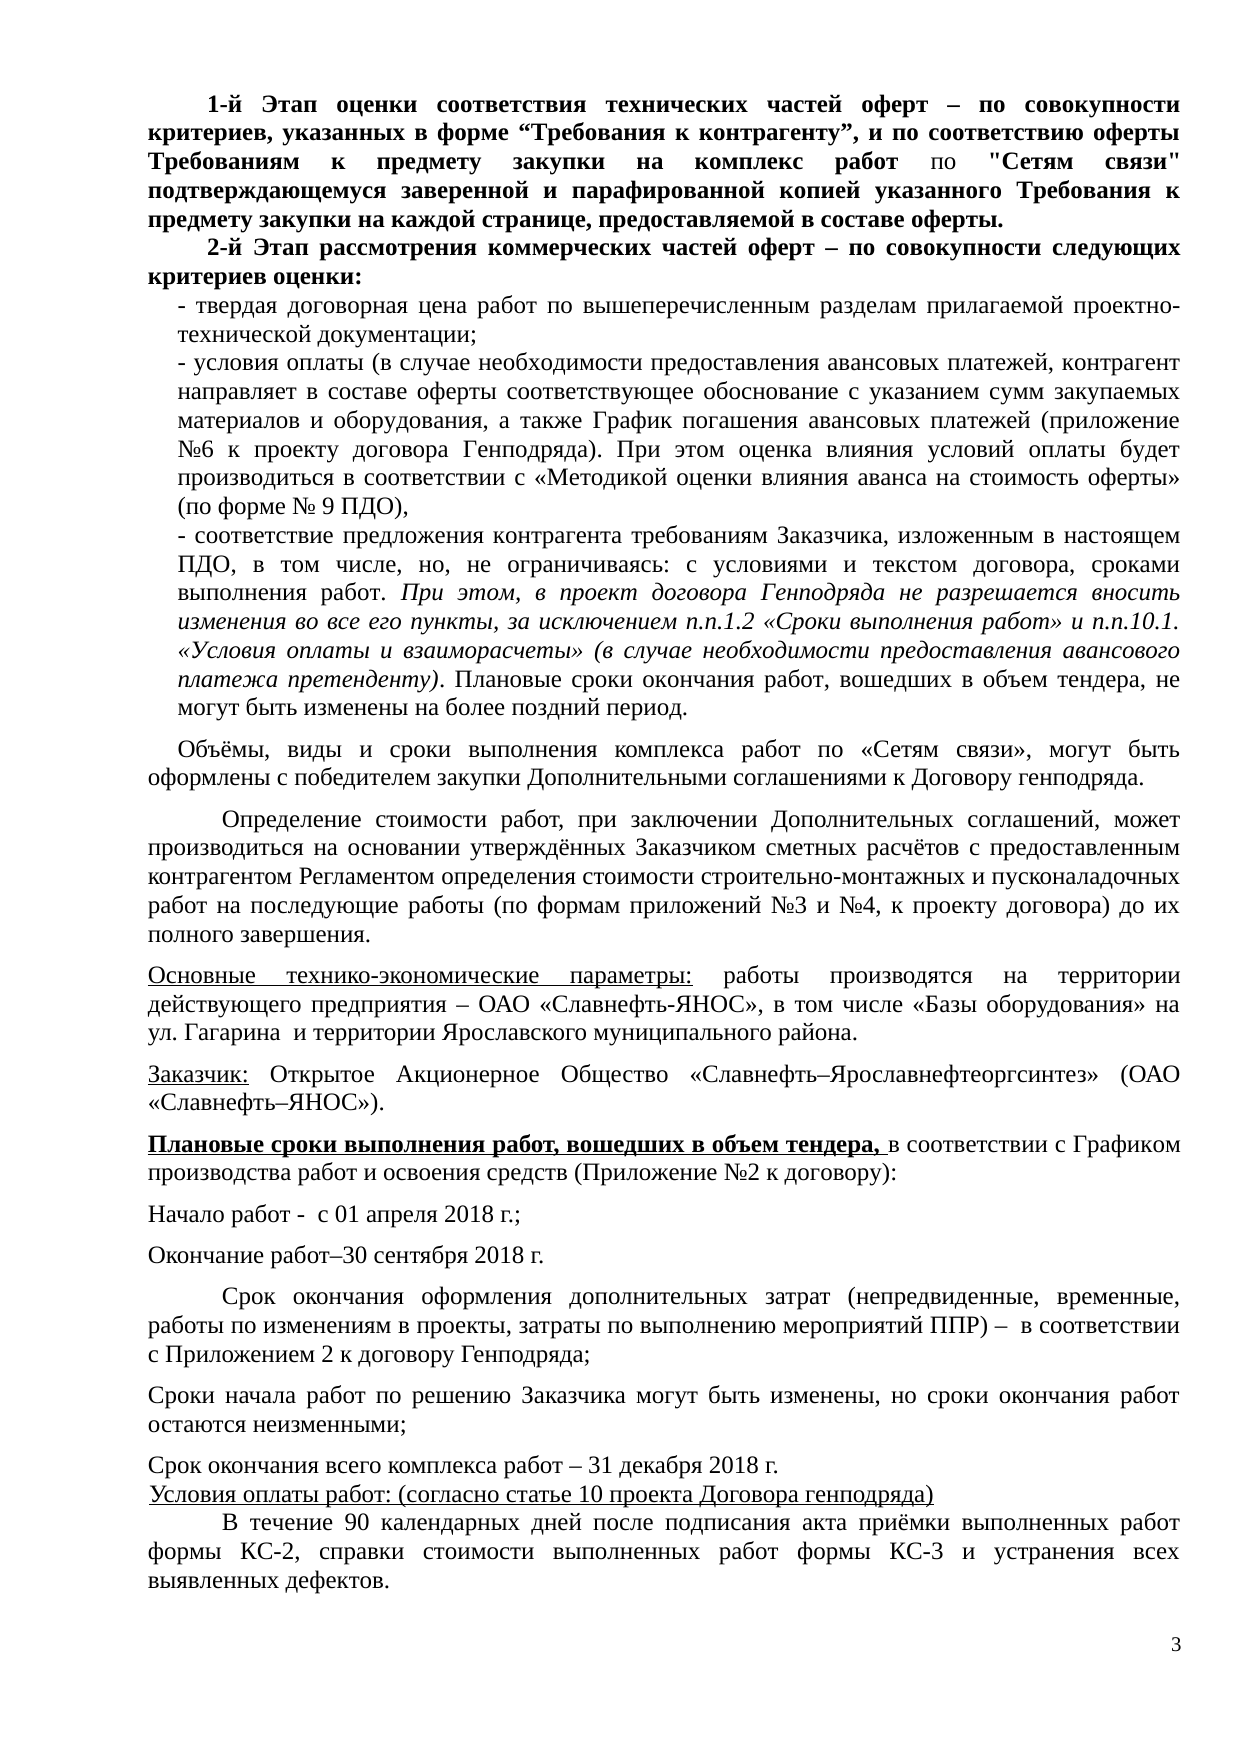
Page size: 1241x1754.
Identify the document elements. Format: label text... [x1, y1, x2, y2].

text 2-й Этап рассмотрения коммерческих частей оферт – по совокупности следующих критериев оценки: [148, 232, 1181, 290]
text Срок окончания оформления дополнительных затрат (непредвиденные, временные, работы по изменениям в проекты, затраты по выполнению мероприятий ППР) – в соответствии с Приложением 2 к договору Генподряда; [148, 1281, 1181, 1367]
text - условия оплаты (в случае необходимости предоставления авансовых платежей, контрагент направляет в составе оферты соответствующее обоснование с указанием сумм закупаемых материалов и оборудования, а также График погашения авансовых платежей (приложение №6 к проекту договора Генподряда). При этом оценка влияния условий оплаты будет производиться в соответствии с «Методикой оценки влияния аванса на стоимость оферты» (по форме № 9 ПДО), [177, 347, 1181, 520]
text Объёмы, виды и сроки выполнения комплекса работ по «Сетям связи», могут быть оформлены с победителем закупки Дополнительными соглашениями к Договору генподряда. [148, 734, 1181, 791]
text - соответствие предложения контрагента требованиям Заказчика, изложенным в настоящем ПДО, в том числе, но, не ограничиваясь: с условиями и текстом договора, сроками выполнения работ. При этом, в проект договора Генподряда не разрешается вносить изменения во все его пункты, за исключением п.п.1.2 «Сроки выполнения работ» и п.п.10.1. «Условия оплаты и взаиморасчеты» (в случае необходимости предоставления авансового платежа претенденту). Плановые сроки окончания работ, вошедших в объем тендера, не могут быть изменены на более поздний период. [177, 520, 1181, 721]
text Плановые сроки выполнения работ, вошедших в объем тендера, в соответствии с Графиком производства работ и освоения средств (Приложение №2 к договору): [148, 1129, 1181, 1186]
text Заказчик: Открытое Акционерное Общество «Славнефть–Ярославнефтеоргсинтез» (ОАО «Славнефть–ЯНОС»). [148, 1059, 1181, 1116]
text 1-й Этап оценки соответствия технических частей оферт – по совокупности критериев, указанных в форме “Требования к контрагенту”, и по соответствию оферты Требованиям к предмету закупки на комплекс работ по "Сетям связи" подтверждающемуся заверенной и парафированной копией указанного Требования к предмету закупки на каждой странице, предоставляемой в составе оферты. [148, 89, 1181, 232]
text Окончание работ–30 сентября 2018 г. [148, 1240, 1181, 1269]
text В течение 90 календарных дней после подписания акта приёмки выполненных работ формы КС-2, справки стоимости выполненных работ формы КС-3 и устранения всех выявленных дефектов. [148, 1507, 1181, 1594]
text - твердая договорная цена работ по вышеперечисленным разделам прилагаемой проектно-технической документации; [177, 290, 1181, 347]
text Определение стоимости работ, при заключении Дополнительных соглашений, может производиться на основании утверждённых Заказчиком сметных расчётов с предоставленным контрагентом Регламентом определения стоимости строительно-монтажных и пусконаладочных работ на последующие работы (по формам приложений №3 и №4, к проекту договора) до их полного завершения. [148, 804, 1181, 947]
text Основные технико-экономические параметры: работы производятся на территории действующего предприятия – ОАО «Славнефть-ЯНОС», в том числе «Базы оборудования» на ул. Гагарина и территории Ярославского муниципального района. [148, 960, 1181, 1046]
text Сроки начала работ по решению Заказчика могут быть изменены, но сроки окончания работ остаются неизменными; [148, 1380, 1181, 1437]
text Срок окончания всего комплекса работ – 31 декабря 2018 г. [148, 1450, 1181, 1479]
text Начало работ - с 01 апреля 2018 г.; [148, 1199, 1181, 1227]
text Условия оплаты работ: (согласно статье 10 проекта Договора генподряда) [148, 1479, 1181, 1507]
